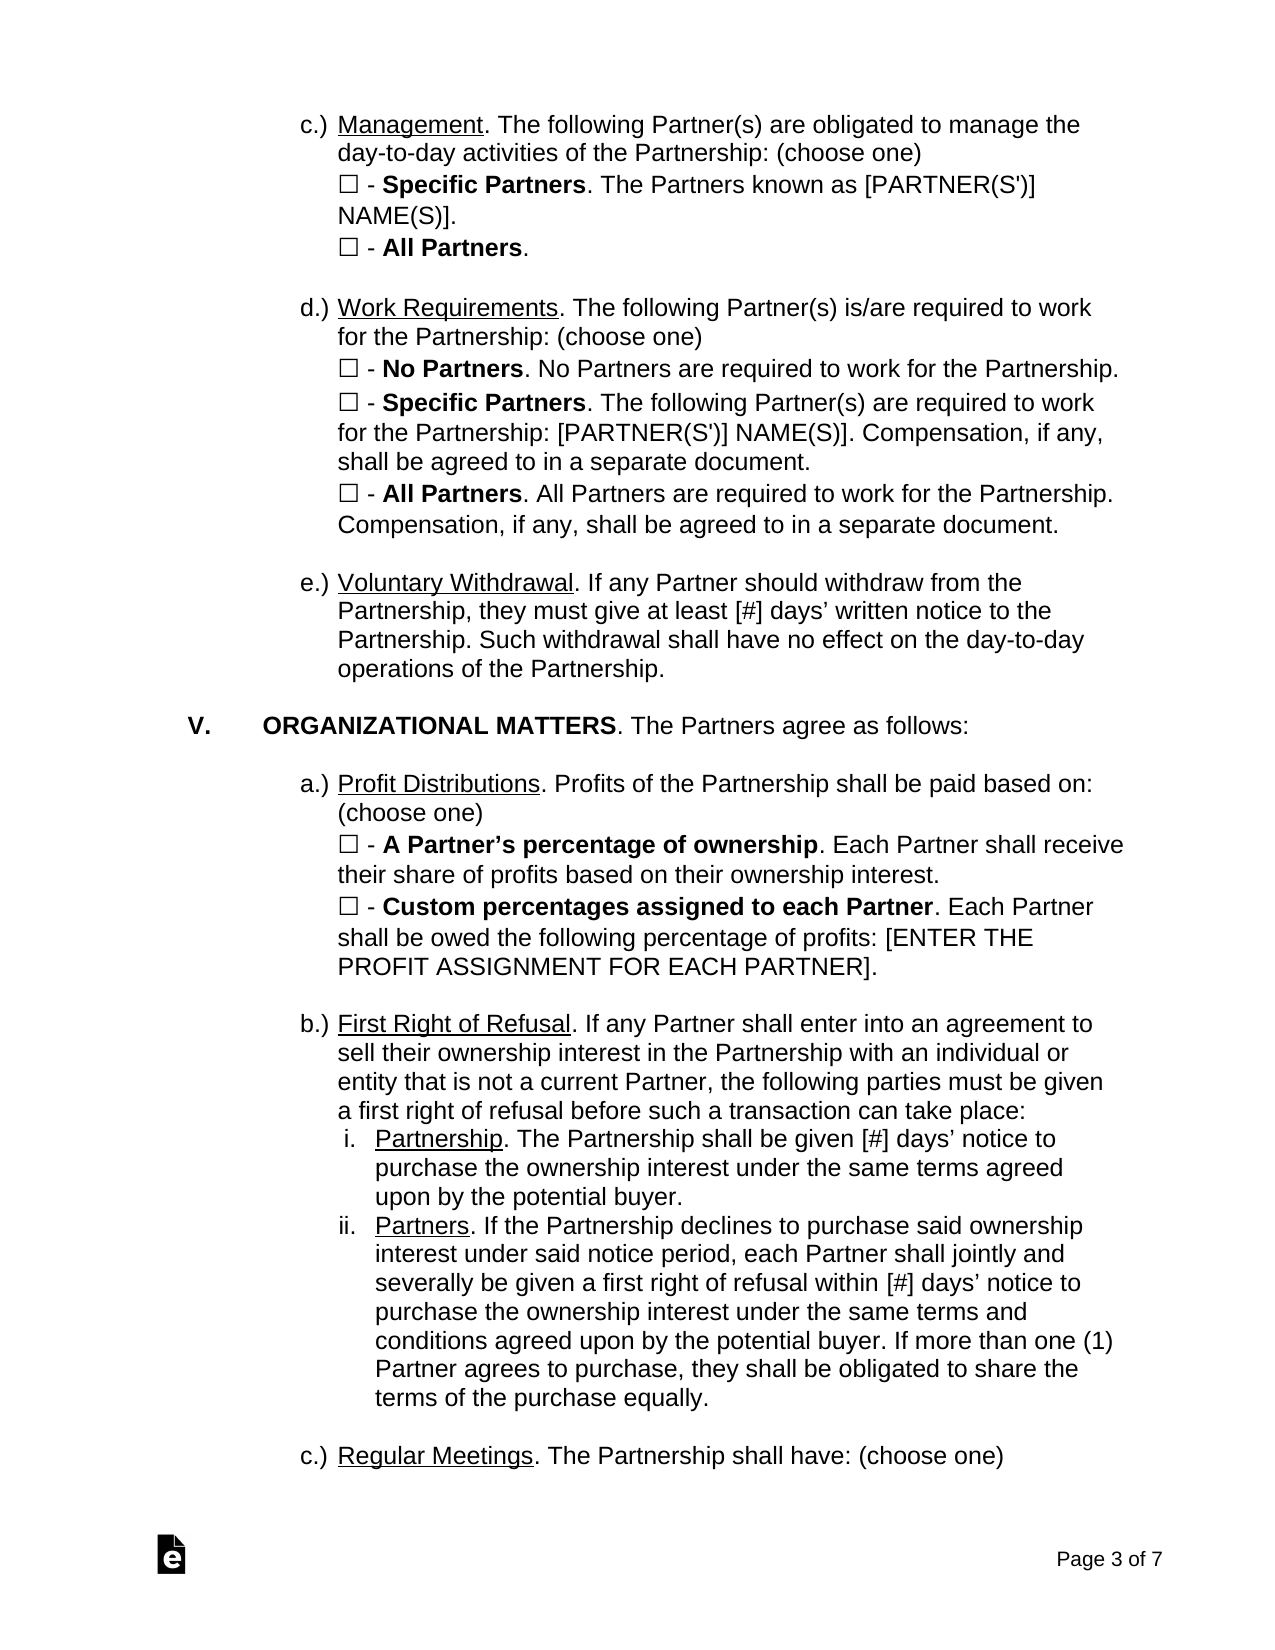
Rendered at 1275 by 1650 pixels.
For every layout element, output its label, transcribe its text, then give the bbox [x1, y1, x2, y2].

list ORGANIZATIONAL MATTERS. The Partners agree as follows: [187, 711, 1125, 740]
text - All Partners. All Partners are required to work for the Partnership. Compensation, if any, shall be agreed to in a separate document. [337, 476, 1125, 539]
text - All Partners. [337, 230, 1125, 264]
list - Custom percentages assigned to each Partner. Each Partner shall be owed the following percentage of profits: [ENTER THE PROFIT ASSIGNMENT FOR EACH PARTNER]. [337, 889, 1125, 981]
picture [150, 1533, 192, 1575]
text - No Partners. No Partners are required to work for the Partnership. [337, 350, 1125, 384]
list Voluntary Withdrawal. If any Partner should withdraw from the Partnership, they must give at least [#] days’ written notice to the Partnership. Such withdrawal shall have no effect on the day-to-day operations of the Partnership. [300, 567, 1125, 682]
list Partners. If the Partnership declines to purchase said ownership interest under said notice period, each Partner shall jointly and severally be given a first right of refusal within [#] days’ notice to purchase the ownership interest under the same terms and conditions agreed upon by the potential buyer. If more than one (1) Partner agrees to purchase, they shall be obligated to share the terms of the purchase equally. [356, 1211, 1125, 1412]
text - Specific Partners. The Partners known as [PARTNER(S')] NAME(S)]. [337, 167, 1125, 230]
text - Specific Partners. The following Partner(s) are required to work for the Partnership: [PARTNER(S')] NAME(S)]. Compensation, if any, shall be agreed to in a separate document. [337, 384, 1125, 476]
list - A Partner’s percentage of ownership. Each Partner shall receive their share of profits based on their ownership interest. [337, 826, 1125, 889]
list Profit Distributions. Profits of the Partnership shall be paid based on: (choose one) [300, 769, 1125, 826]
list Work Requirements. The following Partner(s) is/are required to work for the Partnership: (choose one) [300, 293, 1125, 350]
list Management. The following Partner(s) are obligated to manage the day-to-day activities of the Partnership: (choose one) [300, 110, 1125, 167]
list Regular Meetings. The Partnership shall have: (choose one) [300, 1441, 1125, 1469]
list First Right of Refusal. If any Partner shall enter into an agreement to sell their ownership interest in the Partnership with an individual or entity that is not a current Partner, the following parties must be given a first right of refusal before such a transaction can take place: [300, 1009, 1125, 1124]
list Partnership. The Partnership shall be given [#] days’ notice to purchase the ownership interest under the same terms agreed upon by the potential buyer. [356, 1124, 1125, 1211]
